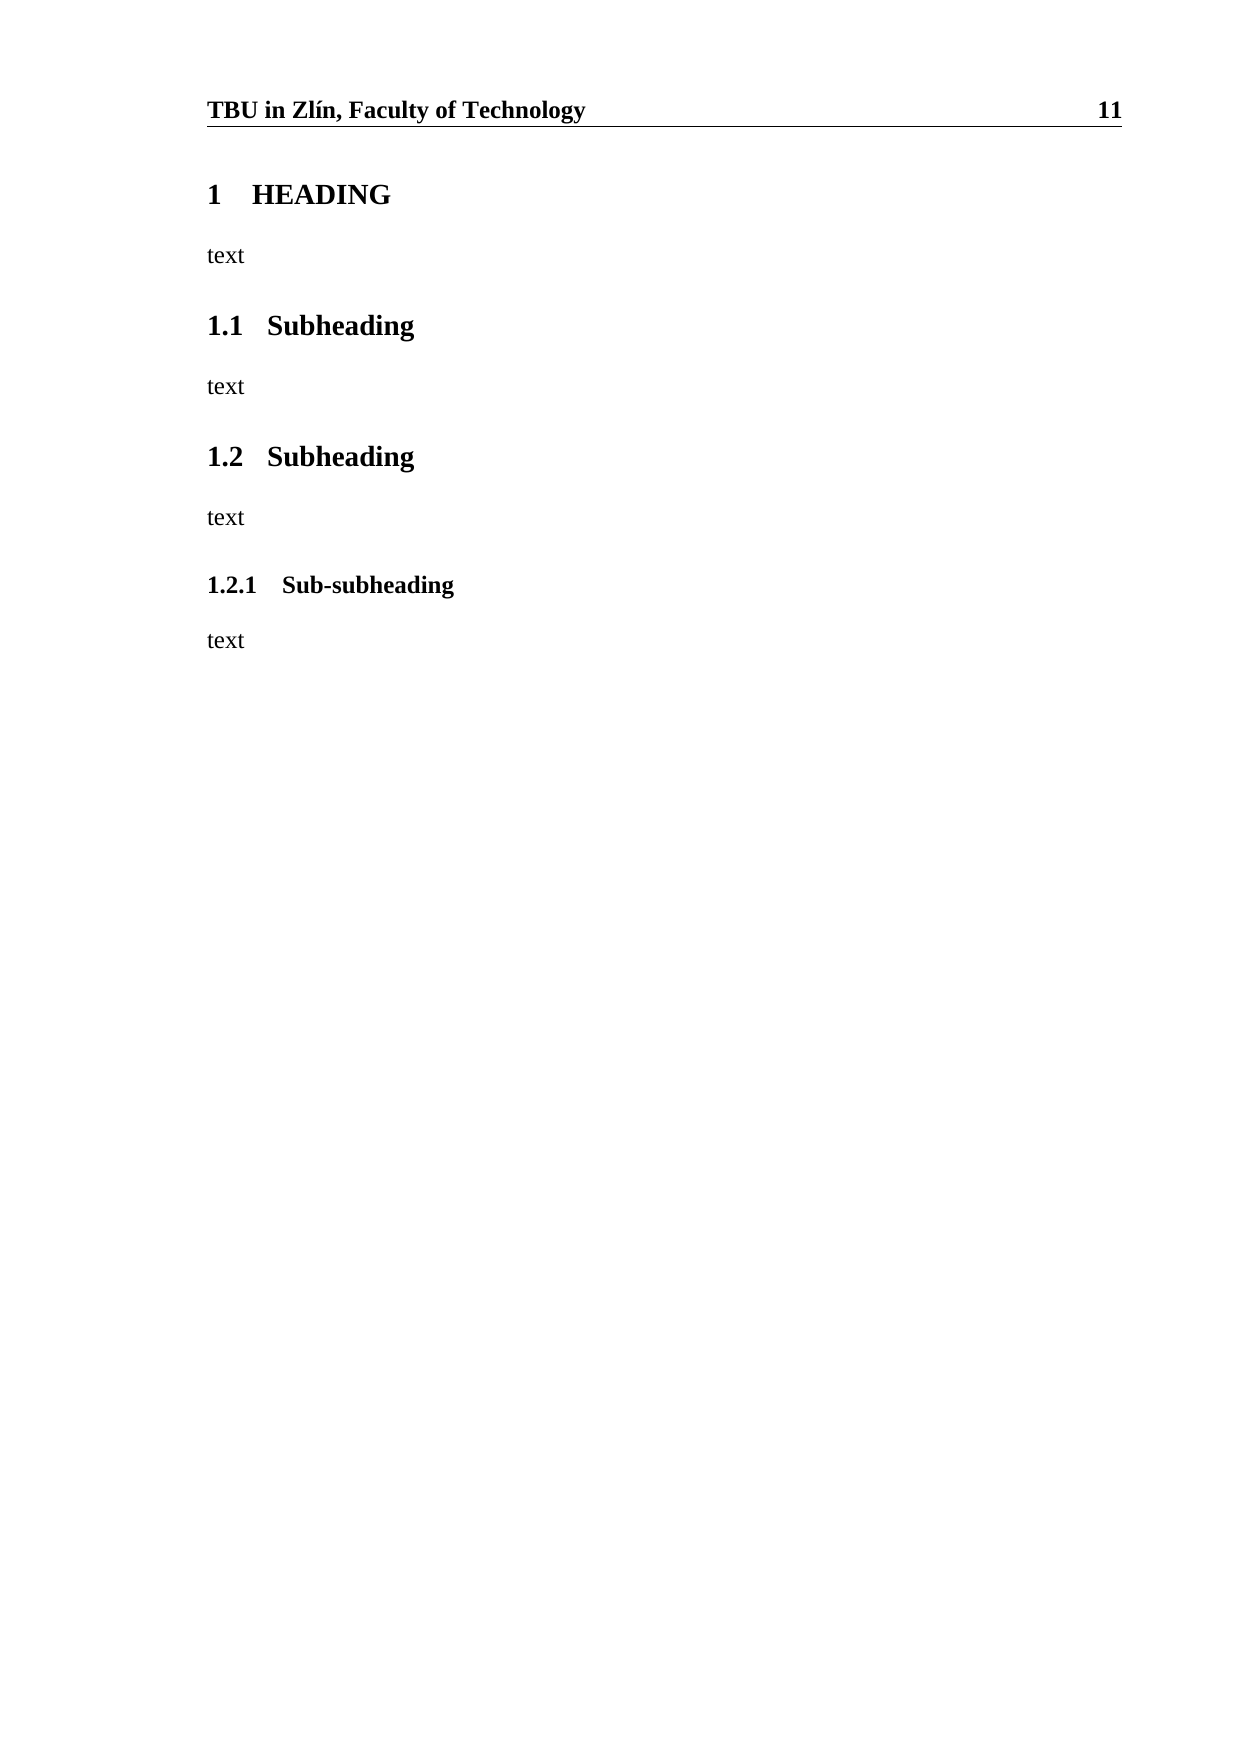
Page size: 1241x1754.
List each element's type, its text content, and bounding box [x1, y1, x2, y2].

text text [207, 240, 1122, 269]
text Subheading [207, 439, 1122, 473]
text text [207, 371, 1122, 400]
text Heading [207, 177, 1122, 211]
text Subheading [207, 308, 1122, 342]
text Sub-subheading [207, 570, 1122, 599]
text text [207, 626, 1122, 654]
text text [207, 502, 1122, 531]
